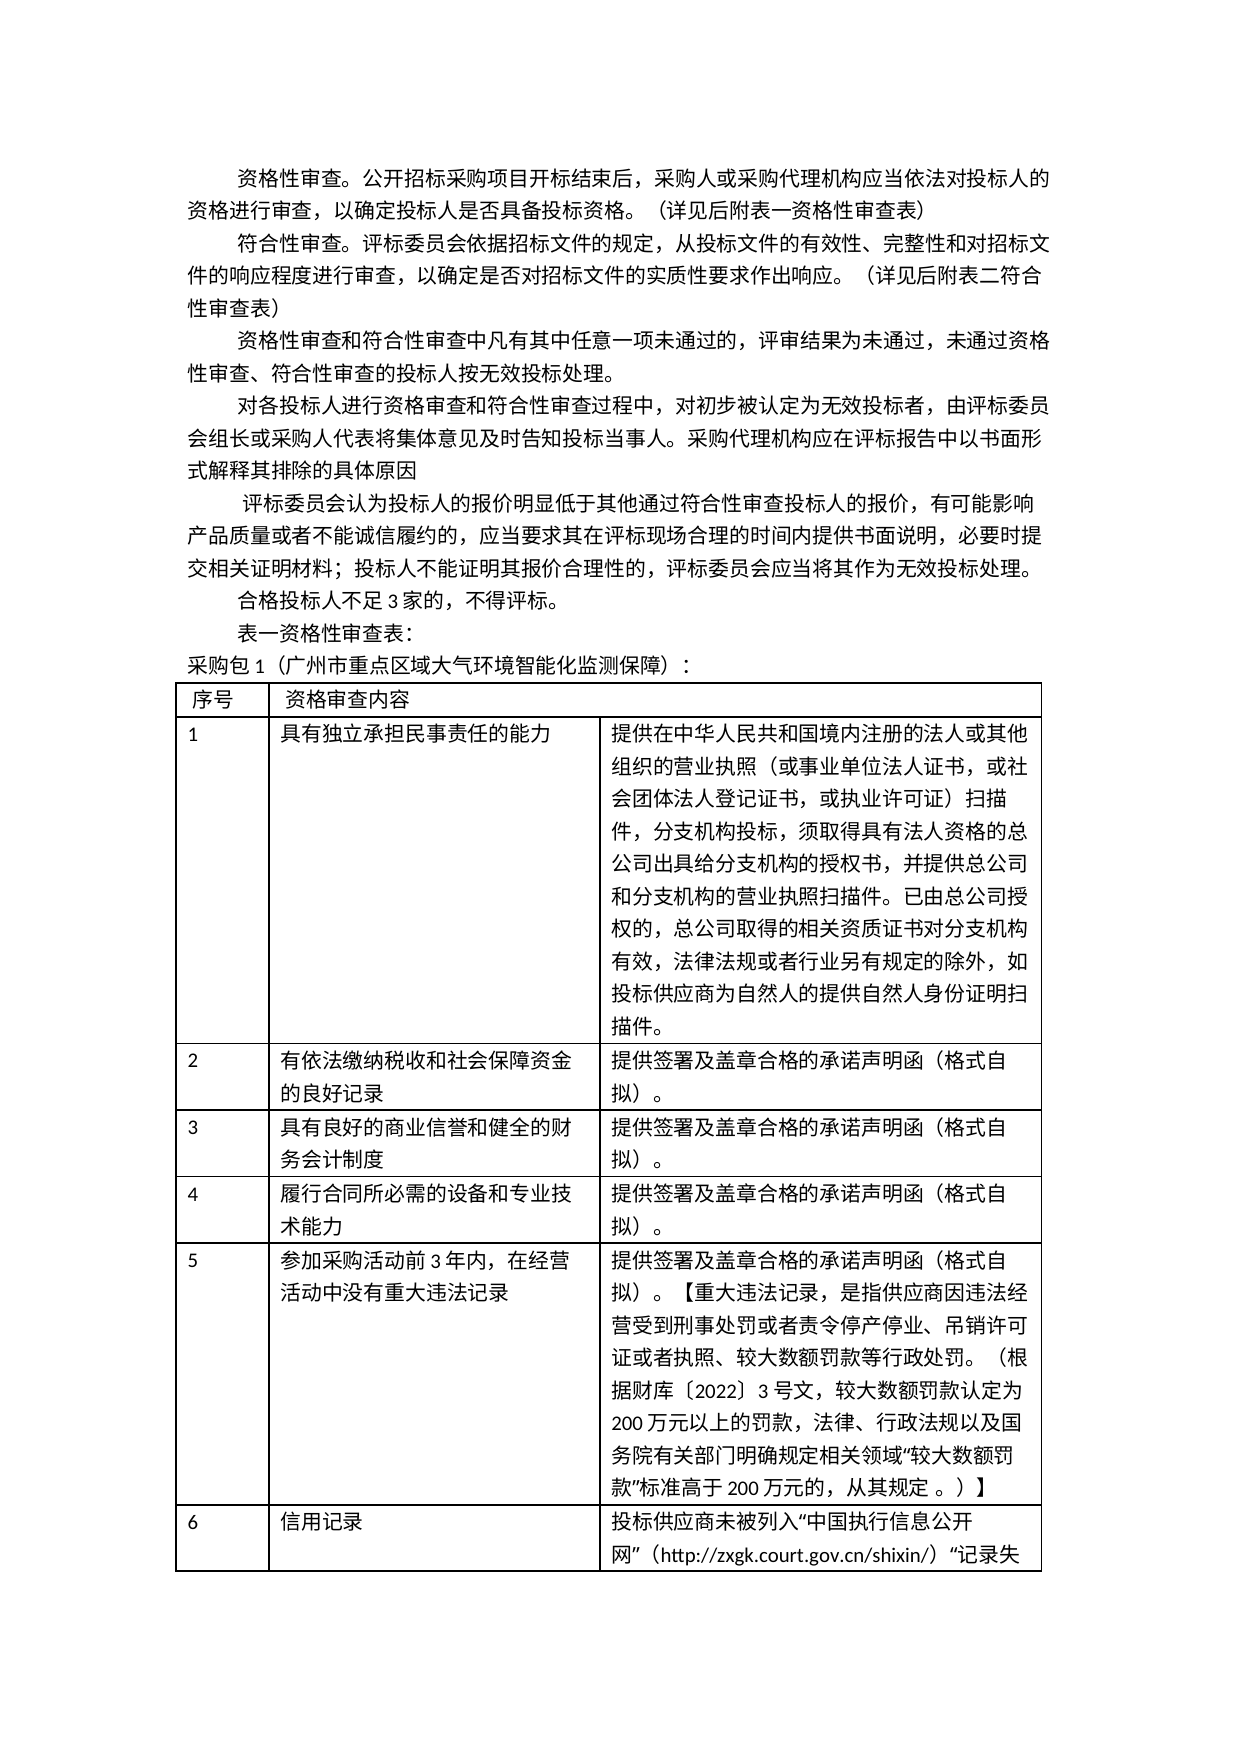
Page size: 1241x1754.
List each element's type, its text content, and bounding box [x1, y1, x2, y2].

table_header 序号 [177, 684, 268, 716]
table_cell 1 [177, 718, 268, 1043]
table_cell 提供在中华人民共和国境内注册的法人或其他组织的营业执照（或事业单位法人证书，或社会团体法人登记证书，或执业许可证）扫描件，分支机构投标，须取得具有法人资格的总公司出具给分支机构的授权书，并提供总公司和分支机构的营业执照扫描件。已由总公司授权的，总公司取得的相关资质证书对分支机构有效，法律法规或者行业另有规定的除外，如投标供应商为自然人的提供自然人身份证明扫描件。 [601, 718, 1041, 1043]
table_header 资格审查内容 [270, 684, 1041, 716]
table_cell 2 [177, 1044, 268, 1109]
text 评标委员会认为投标人的报价明显低于其他通过符合性审查投标人的报价，有可能影响产品质量或者不能诚信履约的，应当要求其在评标现场合理的时间内提供书面说明，必要时提交相关证明材料；投标人不能证明其报价合理性的，评标委员会应当将其作为无效投标处理。 [187, 487, 1053, 584]
table_cell 4 [177, 1177, 268, 1242]
table_cell 5 [177, 1244, 268, 1504]
text 资格性审查和符合性审查中凡有其中任意一项未通过的，评审结果为未通过，未通过资格性审查、符合性审查的投标人按无效投标处理。 [187, 324, 1053, 389]
text 采购包1（广州市重点区域大气环境智能化监测保障）： [187, 649, 1053, 682]
text 对各投标人进行资格审查和符合性审查过程中，对初步被认定为无效投标者，由评标委员会组长或采购人代表将集体意见及时告知投标当事人。采购代理机构应在评标报告中以书面形式解释其排除的具体原因 [187, 389, 1053, 487]
table_cell 具有良好的商业信誉和健全的财务会计制度 [270, 1111, 599, 1176]
table_cell 信用记录 [270, 1506, 599, 1570]
table_cell 提供签署及盖章合格的承诺声明函（格式自拟）。 [601, 1111, 1041, 1176]
table_cell 具有独立承担民事责任的能力 [270, 718, 599, 1043]
table_cell 有依法缴纳税收和社会保障资金的良好记录 [270, 1044, 599, 1109]
table_cell 参加采购活动前3年内，在经营活动中没有重大违法记录 [270, 1244, 599, 1504]
table_cell 提供签署及盖章合格的承诺声明函（格式自拟）。 [601, 1044, 1041, 1109]
table_cell 提供签署及盖章合格的承诺声明函（格式自拟）。【重大违法记录，是指供应商因违法经营受到刑事处罚或者责令停产停业、吊销许可证或者执照、较大数额罚款等行政处罚。（根据财库〔2022〕3 号文，较大数额罚款认定为200万元以上的罚款，法律、行政法规以及国务院有关部门明确规定相关领域“较大数额罚款”标准高于200万元的，从其规定 。）】 [601, 1244, 1041, 1504]
table_cell 3 [177, 1111, 268, 1176]
text 资格性审查。公开招标采购项目开标结束后，采购人或采购代理机构应当依法对投标人的资格进行审查，以确定投标人是否具备投标资格。（详见后附表一资格性审查表） [187, 162, 1053, 227]
table_cell 履行合同所必需的设备和专业技术能力 [270, 1177, 599, 1242]
text 表一资格性审查表： [187, 617, 1053, 649]
table_cell 6 [177, 1506, 268, 1570]
text 合格投标人不足3家的，不得评标。 [187, 584, 1053, 617]
table_cell 提供签署及盖章合格的承诺声明函（格式自拟）。 [601, 1177, 1041, 1242]
text 符合性审查。评标委员会依据招标文件的规定，从投标文件的有效性、完整性和对招标文件的响应程度进行审查，以确定是否对招标文件的实质性要求作出响应。（详见后附表二符合性审查表） [187, 227, 1053, 324]
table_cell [601, 1506, 1041, 1570]
